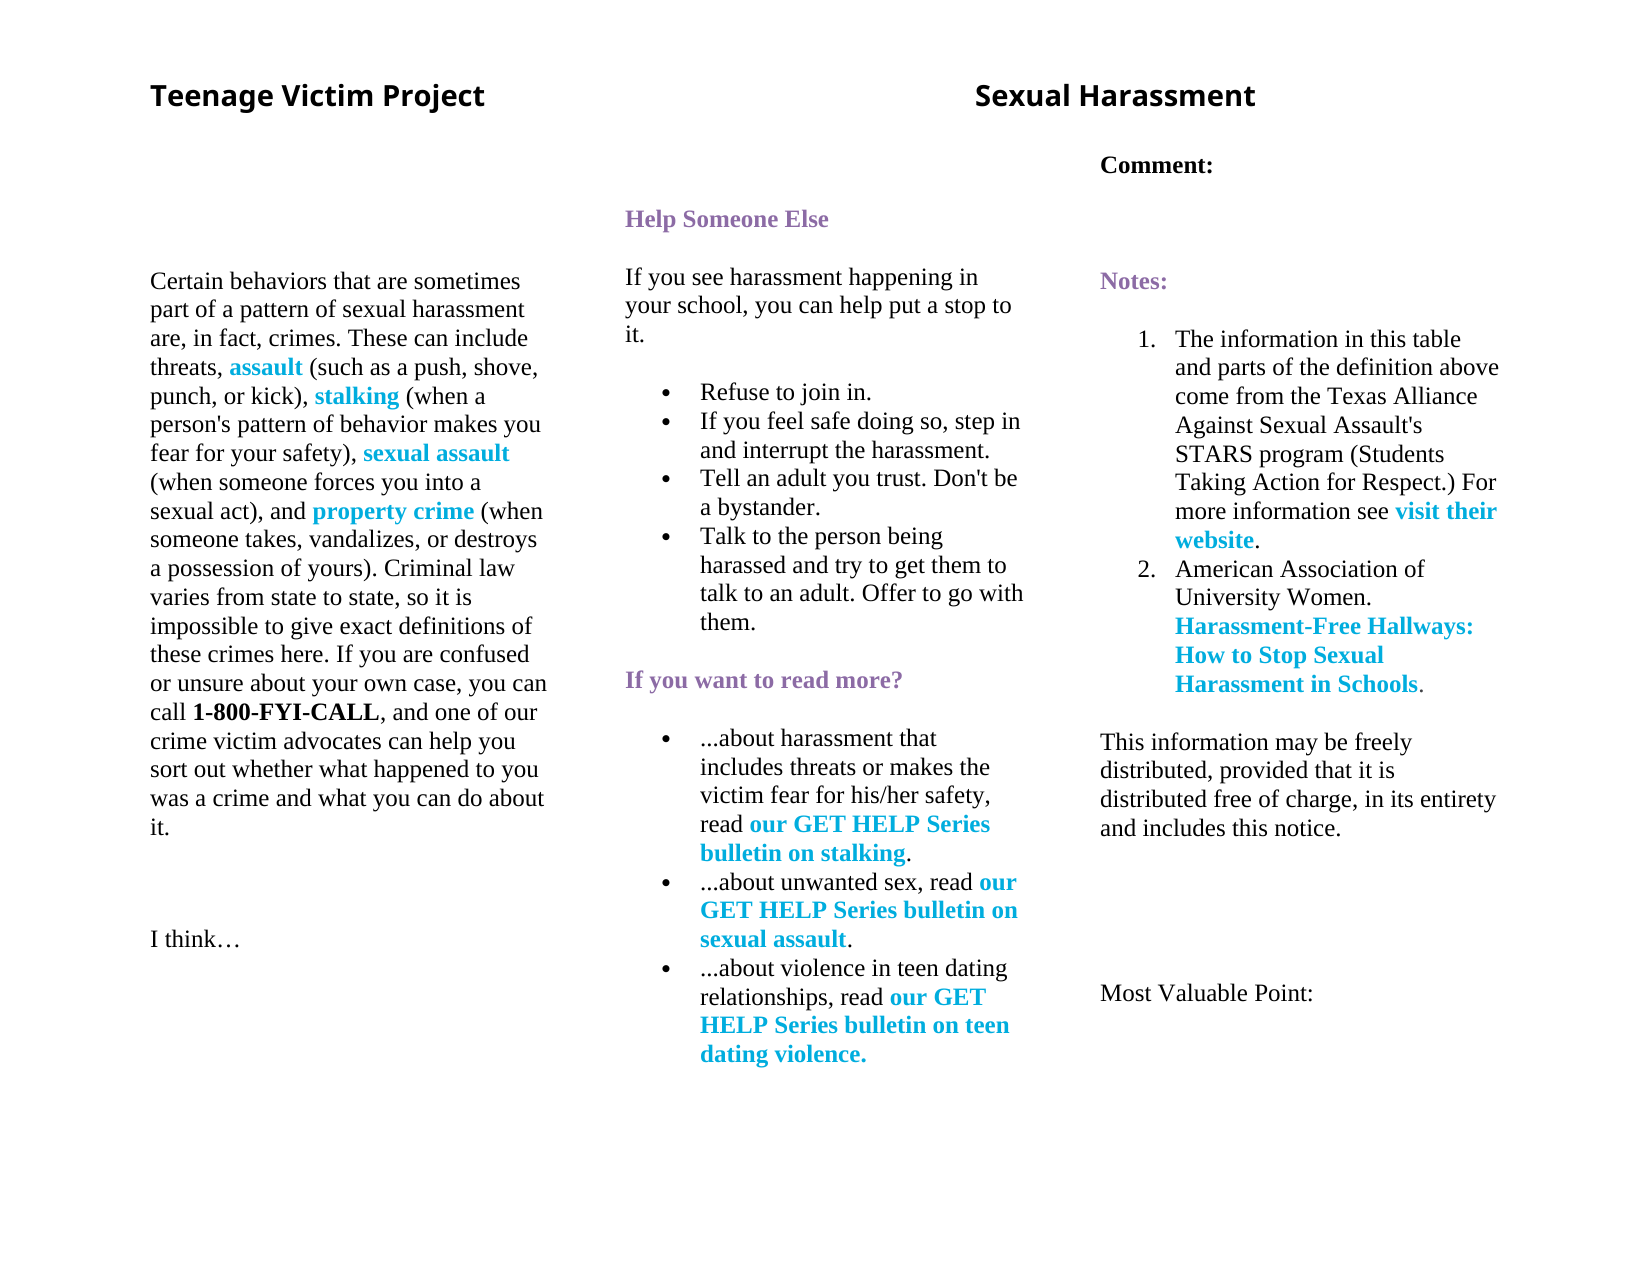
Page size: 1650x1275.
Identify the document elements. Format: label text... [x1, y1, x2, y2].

list ...about unwanted sex, read our GET HELP Series bulletin on sexual assault. [662, 867, 1025, 953]
list Tell an adult you trust. Don't be a bystander. [662, 463, 1025, 521]
list ...about violence in teen dating relationships, read our GET HELP Series bulletin on teen dating violence. [662, 953, 1025, 1068]
text Notes: [1100, 266, 1500, 294]
text If you see harassment happening in your school, you can help put a stop to it. [625, 262, 1025, 348]
text Comment: [1100, 150, 1500, 179]
list The information in this table and parts of the definition above come from the Texas Alliance Against Sexual Assault's STARS program (Students Taking Action for Respect.) For more information see visit their website. [1137, 324, 1500, 554]
list If you feel safe doing so, step in and interrupt the harassment. [662, 406, 1025, 463]
text I think… [150, 924, 550, 953]
text Help Someone Else [625, 204, 1025, 233]
text Certain behaviors that are sometimes part of a pattern of sexual harassment are, in fact, crimes. These can include threats, assault (such as a push, shove, punch, or kick), stalking (when a person's pattern of behavior makes you fear for your safety), sexual assault (when someone forces you into a sexual act), and property crime (when someone takes, vandalizes, or destroys a possession of yours). Criminal law varies from state to state, so it is impossible to give exact definitions of these crimes here. If you are confused or unsure about your own case, you can call 1-800-FYI-CALL, and one of our crime victim advocates can help you sort out whether what happened to you was a crime and what you can do about it. [150, 266, 550, 841]
list American Association of University Women. Harassment-Free Hallways: How to Stop Sexual Harassment in Schools. [1137, 554, 1500, 697]
text This information may be freely distributed, provided that it is distributed free of charge, in its entirety and includes this notice. [1100, 727, 1500, 842]
list Refuse to join in. [662, 377, 1025, 406]
text If you want to read more? [625, 665, 1025, 694]
text Most Valuable Point: [1100, 978, 1500, 1007]
list Talk to the person being harassed and try to get them to talk to an adult. Offer to go with them. [662, 521, 1025, 636]
list ...about harassment that includes threats or makes the victim fear for his/her safety, read our GET HELP Series bulletin on stalking. [662, 723, 1025, 867]
